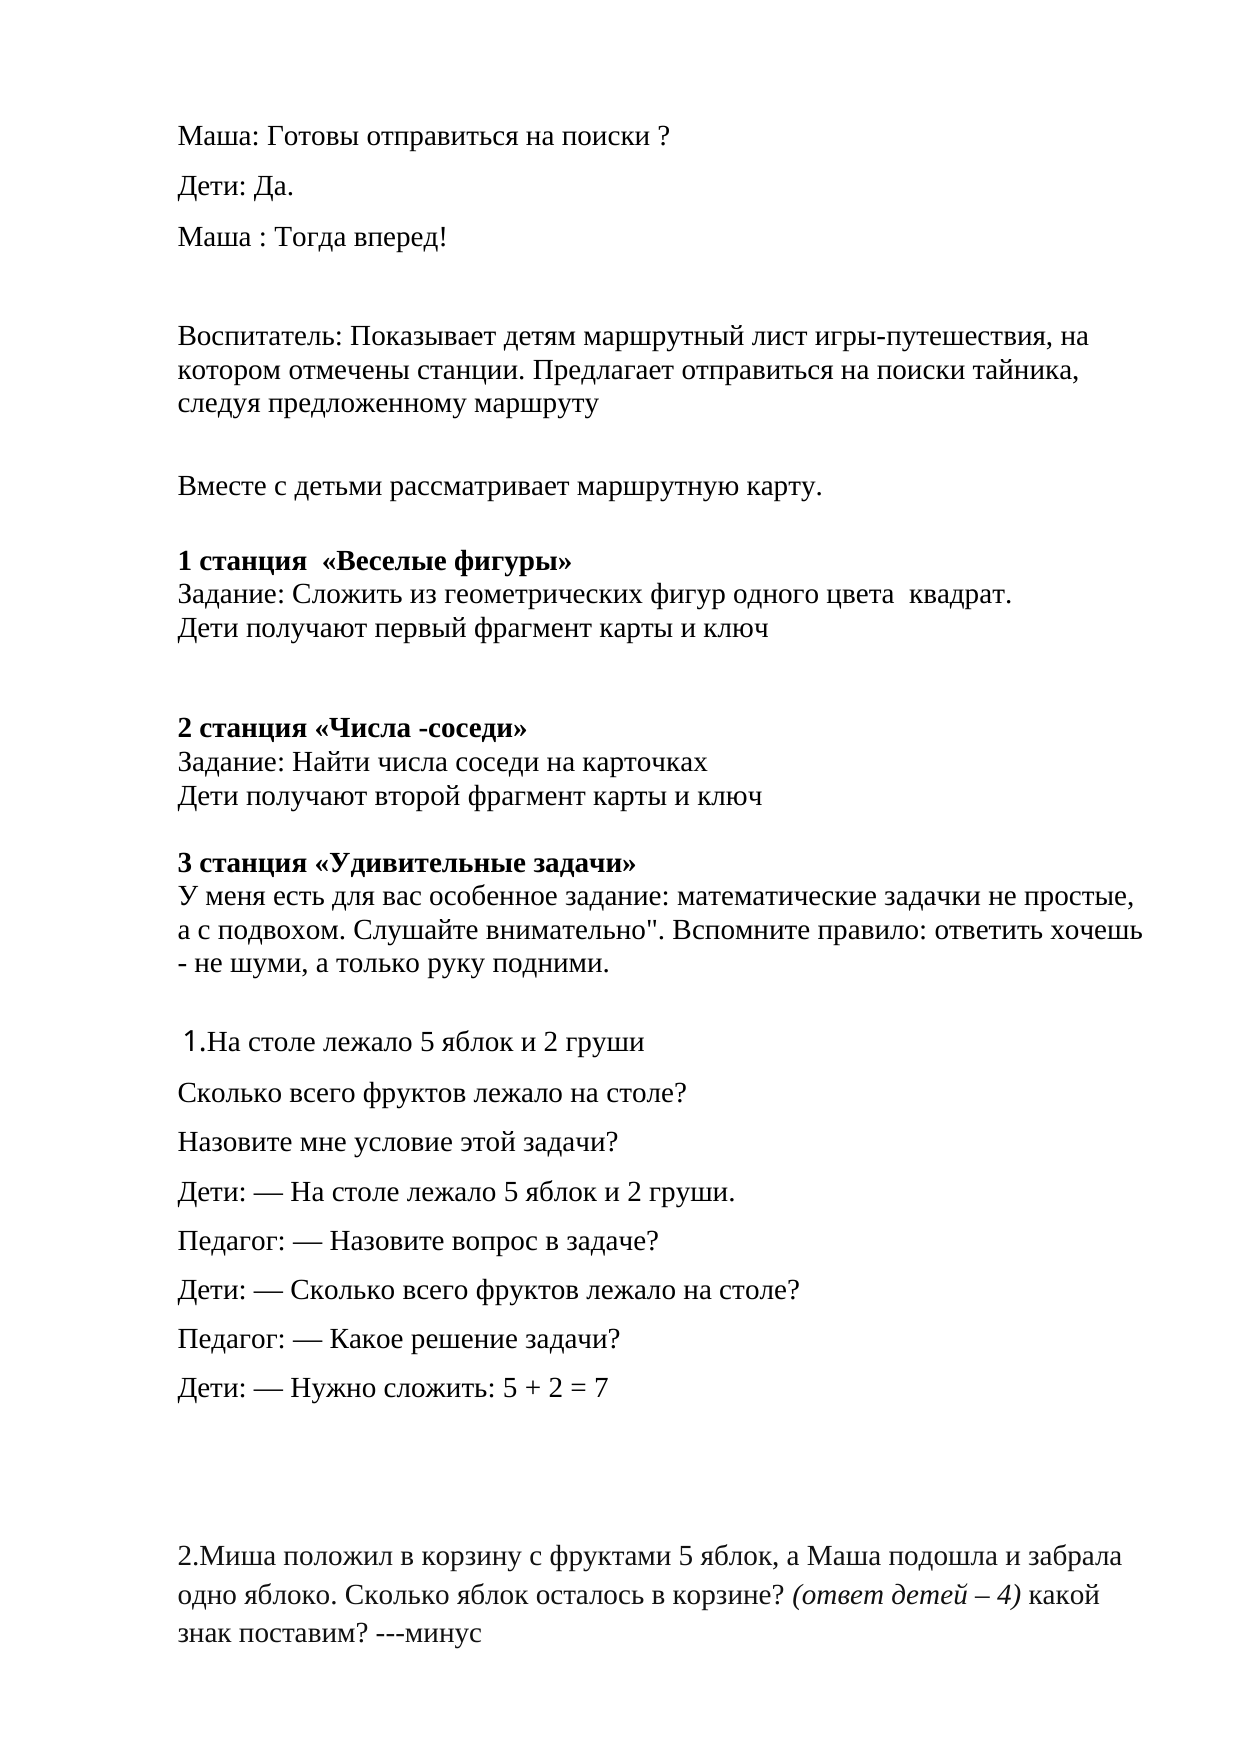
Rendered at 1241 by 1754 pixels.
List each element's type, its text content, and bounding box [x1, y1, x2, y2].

text Задание: Сложить из геометрических фигур одного цвета квадрат. [177, 576, 1152, 610]
text Дети: — На столе лежало 5 яблок и 2 груши. [177, 1174, 1152, 1207]
text Сколько всего фруктов лежало на столе? [177, 1075, 1152, 1109]
text Дети получают первый фрагмент карты и ключ [177, 610, 1152, 643]
text Назовите мне условие этой задачи? [177, 1124, 1152, 1158]
text У меня есть для вас особенное задание: математические задачки не простые, а с подвохом. Слушайте внимательно". Вспомните правило: ответить хочешь - не шуми, а только руку подними. [177, 878, 1152, 979]
text Вместе с детьми рассматривает маршрутную карту. [177, 468, 1152, 502]
text Маша: Готовы отправиться на поиски ? [177, 118, 1152, 152]
text 3 станция «Удивительные задачи» [177, 845, 1152, 878]
text Педагог: — Какое решение задачи? [177, 1321, 1152, 1355]
text 2.Миша положил в корзину с фруктами 5 яблок, а Маша подошла и забрала одно яблоко. Сколько яблок осталось в корзине? (ответ детей – 4) какой знак поставим? ---минус [177, 1538, 1152, 1649]
text Задание: Найти числа соседи на карточках [177, 744, 1152, 778]
text 2 станция «Числа -соседи» [177, 711, 1152, 744]
text 1.На столе лежало 5 яблок и 2 груши [177, 1020, 1152, 1060]
text Воспитатель: Показывает детям маршрутный лист игры-путешествия, на котором отмечены станции. Предлагает отправиться на поиски тайника, следуя предложенному маршруту [177, 318, 1152, 419]
text Дети получают второй фрагмент карты и ключ [177, 778, 1152, 811]
text Педагог: — Назовите вопрос в задаче? [177, 1223, 1152, 1256]
text Дети: Да. [177, 168, 1152, 202]
text 1 станция «Веселые фигуры» [177, 543, 1152, 576]
text Дети: — Нужно сложить: 5 + 2 = 7 [177, 1370, 1152, 1404]
text Маша : Тогда вперед! [177, 219, 1152, 252]
text Дети: — Сколько всего фруктов лежало на столе? [177, 1272, 1152, 1306]
